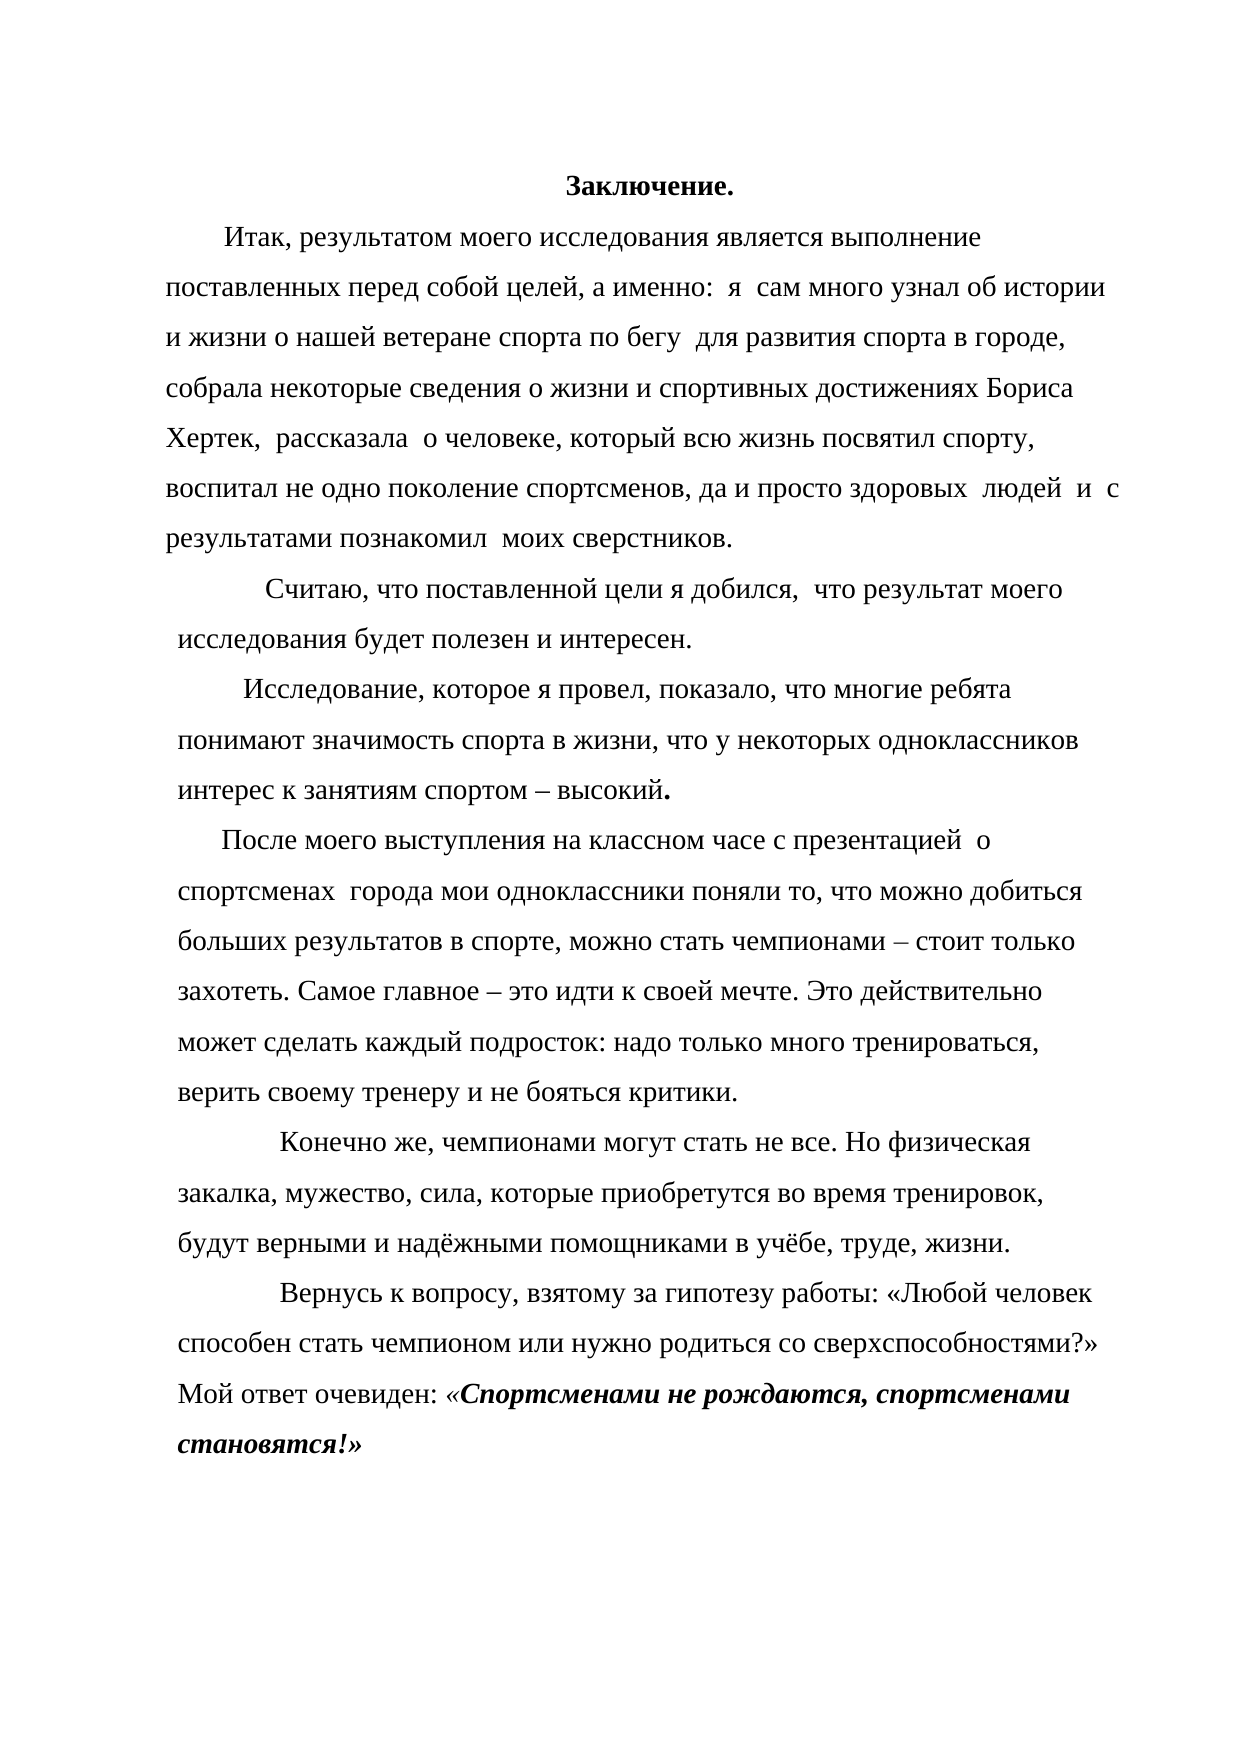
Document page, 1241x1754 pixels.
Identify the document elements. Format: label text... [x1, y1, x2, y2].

text Вернусь к вопросу, взятому за гипотезу работы: «Любой человек способен стать чемпионом или нужно родиться со сверхспособностями?» [177, 1275, 1122, 1359]
text Заключение. [177, 168, 1122, 202]
text Конечно же, чемпионами могут стать не все. Но физическая закалка, мужество, сила, которые приобретутся во время тренировок, будут верными и надёжными помощниками в учёбе, труде, жизни. [177, 1124, 1122, 1258]
text Мой ответ очевиден: «Спортсменами не рождаются, спортсменами становятся!» [177, 1376, 1122, 1460]
text Считаю, что поставленной цели я добился, что результат моего исследования будет полезен и интересен. [177, 571, 1122, 655]
text Исследование, которое я провел, показало, что многие ребята понимают значимость спорта в жизни, что у некоторых одноклассников интерес к занятиям спортом – высокий. [177, 672, 1122, 806]
text После моего выступления на классном часе с презентацией о спортсменах города мои одноклассники поняли то, что можно добиться больших результатов в спорте, можно стать чемпионами – стоит только захотеть. Самое главное – это идти к своей мечте. Это действительно может сделать каждый подросток: надо только много тренироваться, верить своему тренеру и не бояться критики. [177, 822, 1122, 1108]
text Итак, результатом моего исследования является выполнение поставленных перед собой целей, а именно: я сам много узнал об истории и жизни о нашей ветеране спорта по бегу для развития спорта в городе, собрала некоторые сведения о жизни и спортивных достижениях Бориса Хертек, рассказала о человеке, который всю жизнь посвятил спорту, воспитал не одно поколение спортсменов, да и просто здоровых людей и с результатами познакомил моих сверстников. [165, 219, 1122, 554]
